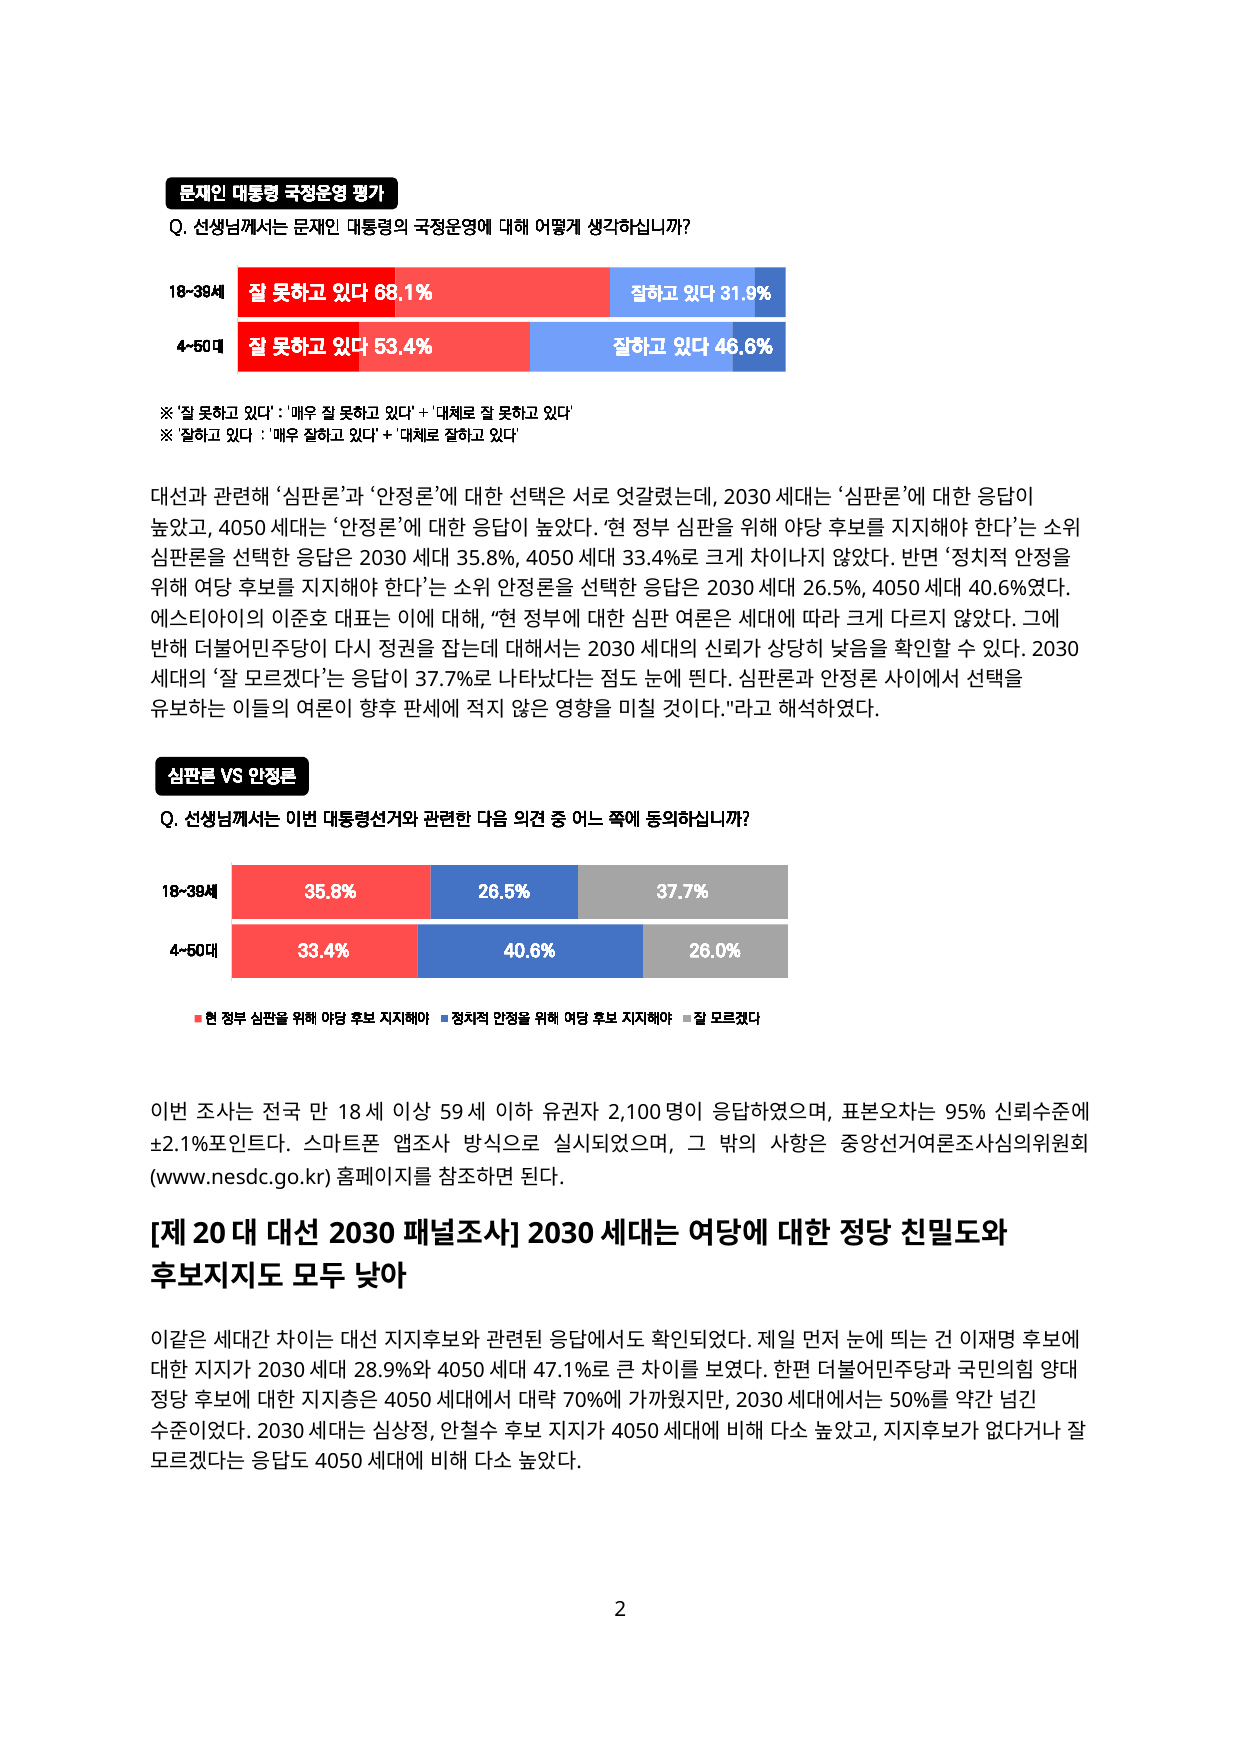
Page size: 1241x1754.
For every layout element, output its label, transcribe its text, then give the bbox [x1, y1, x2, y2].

text 대선과 관련해 ‘심판론’과 ‘안정론’에 대한 선택은 서로 엇갈렸는데, 2030세대는 ‘심판론’에 대한 응답이 높았고, 4050세대는 ‘안정론’에 대한 응답이 높았다. ‘현 정부 심판을 위해 야당 후보를 지지해야 한다’는 소위 심판론을 선택한 응답은 2030 세대 35.8%, 4050세대 33.4%로 크게 차이나지 않았다. 반면 ‘정치적 안정을 위해 여당 후보를 지지해야 한다’는 소위 안정론을 선택한 응답은 2030세대 26.5%, 4050세대 40.6%였다. 에스티아이의 이준호 대표는 이에 대해, “현 정부에 대한 심판 여론은 세대에 따라 크게 다르지 않았다. 그에 반해 더불어민주당이 다시 정권을 잡는데 대해서는 2030 세대의 신뢰가 상당히 낮음을 확인할 수 있다. 2030 세대의 ‘잘 모르겠다’는 응답이 37.7%로 나타났다는 점도 눈에 띈다. 심판론과 안정론 사이에서 선택을 유보하는 이들의 여론이 향후 판세에 적지 않은 영향을 미칠 것이다."라고 해석하였다. [150, 481, 1090, 723]
text 이번 조사는 전국 만 18세 이상 59세 이하 유권자 2,100명이 응답하였으며, 표본오차는 95% 신뢰수준에 ±2.1%포인트다. 스마트폰 앱조사 방식으로 실시되었으며, 그 밖의 사항은 중앙선거여론조사심의위원회(www.nesdc.go.kr) 홈페이지를 참조하면 된다. [150, 1095, 1090, 1191]
text [제20대 대선 2030 패널조사] 2030세대는 여당에 대한 정당 친밀도와 후보지지도 모두 낮아 [150, 1210, 1090, 1294]
text 이같은 세대간 차이는 대선 지지후보와 관련된 응답에서도 확인되었다. 제일 먼저 눈에 띄는 건 이재명 후보에 대한 지지가 2030세대 28.9%와 4050세대 47.1%로 큰 차이를 보였다. 한편 더불어민주당과 국민의힘 양대 정당 후보에 대한 지지층은 4050세대에서 대략 70%에 가까웠지만, 2030세대에서는 50%를 약간 넘긴 수준이었다. 2030세대는 심상정, 안철수 후보 지지가 4050세대에 비해 다소 높았고, 지지후보가 없다거나 잘 모르겠다는 응답도 4050세대에 비해 다소 높았다. [150, 1323, 1090, 1474]
